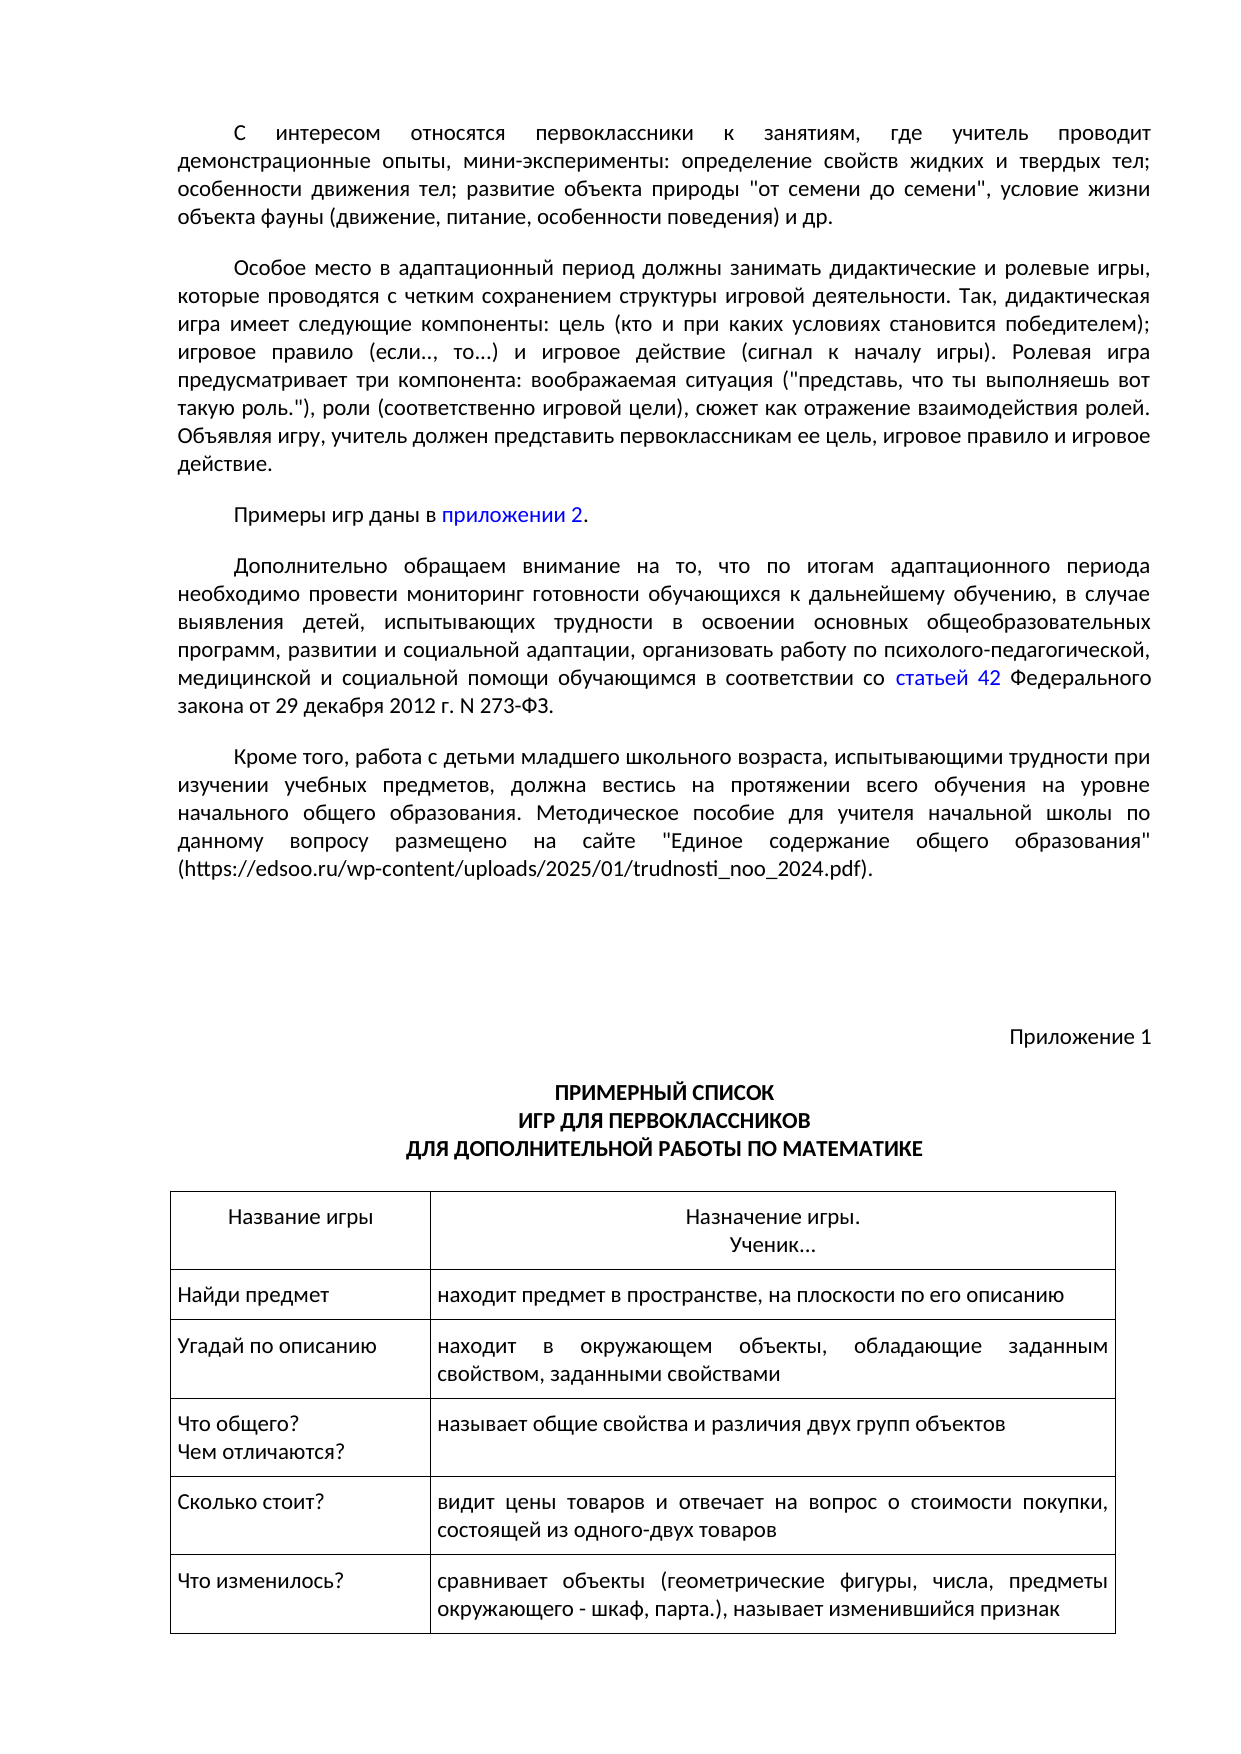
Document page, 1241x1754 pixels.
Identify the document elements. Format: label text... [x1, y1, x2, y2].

table_cell видит цены товаров и отвечает на вопрос о стоимости покупки, состоящей из одного-двух товаров [431, 1477, 1115, 1554]
table_cell Угадай по описанию [171, 1320, 430, 1397]
table_cell находит предмет в пространстве, на плоскости по его описанию [431, 1270, 1115, 1319]
text Примеры игр даны в приложении 2. [177, 500, 1152, 528]
table_header Название игры [171, 1192, 430, 1269]
table_cell сравнивает объекты (геометрические фигуры, числа, предметы окружающего - шкаф, парта.), называет изменившийся признак [431, 1555, 1115, 1632]
text Дополнительно обращаем внимание на то, что по итогам адаптационного периода необходимо провести мониторинг готовности обучающихся к дальнейшему обучению, в случае выявления детей, испытывающих трудности в освоении основных общеобразовательных программ, развитии и социальной адаптации, организовать работу по психолого-педагогической, медицинской и социальной помощи обучающимся в соответствии со статьей 42 Федерального закона от 29 декабря 2012 г. N 273-ФЗ. [177, 551, 1152, 719]
text Кроме того, работа с детьми младшего школьного возраста, испытывающими трудности при изучении учебных предметов, должна вестись на протяжении всего обучения на уровне начального общего образования. Методическое пособие для учителя начальной школы по данному вопросу размещено на сайте "Единое содержание общего образования" (https://edsoo.ru/wp-content/uploads/2025/01/trudnosti_noo_2024.pdf). [177, 742, 1152, 882]
text Приложение 1 [177, 1022, 1152, 1050]
table_cell называет общие свойства и различия двух групп объектов [431, 1399, 1115, 1476]
title ПРИМЕРНЫЙ СПИСОК [177, 1078, 1152, 1106]
table_cell Что общего? Чем отличаются? [171, 1399, 430, 1476]
title ИГР ДЛЯ ПЕРВОКЛАССНИКОВ [177, 1106, 1152, 1134]
title ДЛЯ ДОПОЛНИТЕЛЬНОЙ РАБОТЫ ПО МАТЕМАТИКЕ [177, 1134, 1152, 1162]
table_cell находит в окружающем объекты, обладающие заданным свойством, заданными свойствами [431, 1320, 1115, 1397]
text С интересом относятся первоклассники к занятиям, где учитель проводит демонстрационные опыты, мини-эксперименты: определение свойств жидких и твердых тел; особенности движения тел; развитие объекта природы "от семени до семени", условие жизни объекта фауны (движение, питание, особенности поведения) и др. [177, 118, 1152, 230]
table_cell Сколько стоит? [171, 1477, 430, 1554]
table_cell Что изменилось? [171, 1555, 430, 1632]
table_header Назначение игры. Ученик... [431, 1192, 1115, 1269]
table_cell Найди предмет [171, 1270, 430, 1319]
text Особое место в адаптационный период должны занимать дидактические и ролевые игры, которые проводятся с четким сохранением структуры игровой деятельности. Так, дидактическая игра имеет следующие компоненты: цель (кто и при каких условиях становится победителем); игровое правило (если.., то...) и игровое действие (сигнал к началу игры). Ролевая игра предусматривает три компонента: воображаемая ситуация ("представь, что ты выполняешь вот такую роль."), роли (соответственно игровой цели), сюжет как отражение взаимодействия ролей. Объявляя игру, учитель должен представить первоклассникам ее цель, игровое правило и игровое действие. [177, 253, 1152, 477]
